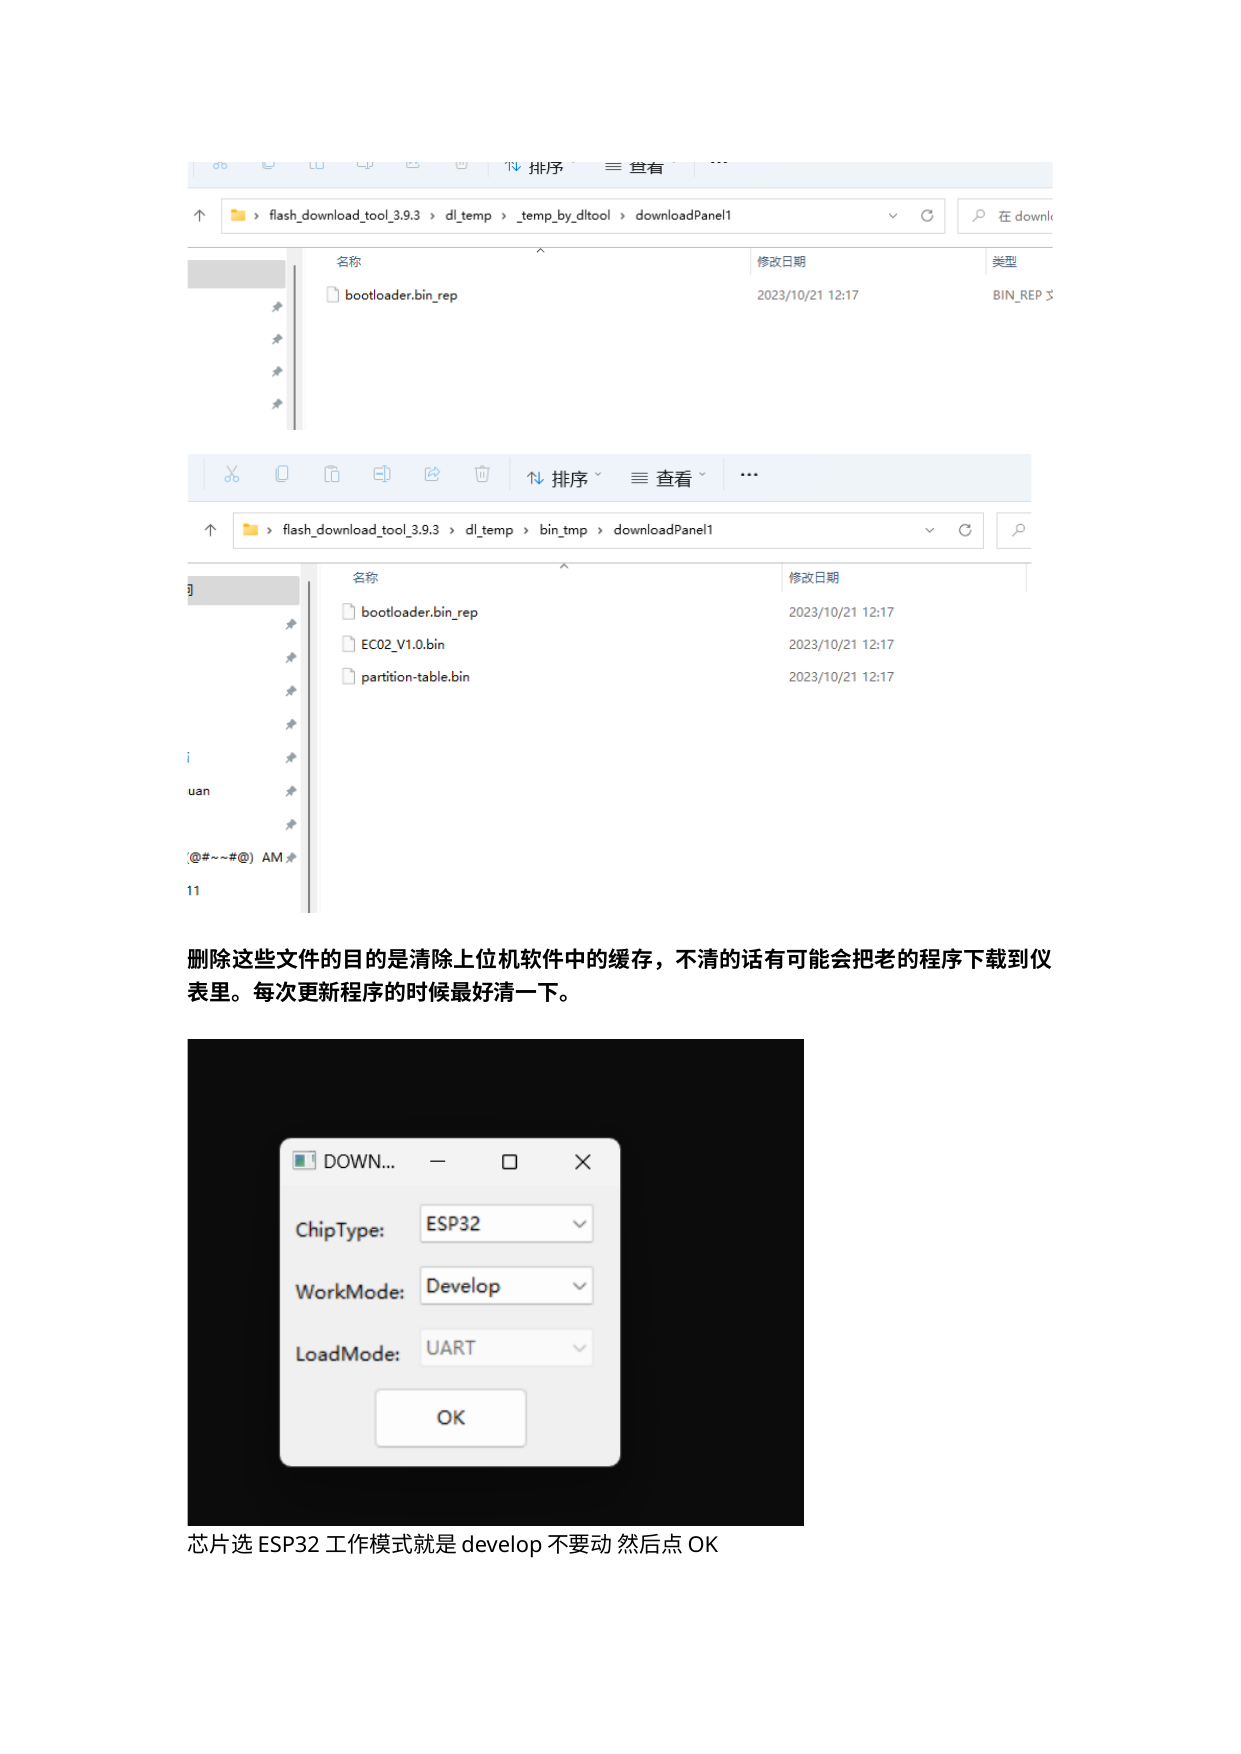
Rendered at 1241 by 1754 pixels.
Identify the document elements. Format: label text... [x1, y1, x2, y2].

picture [187, 162, 1053, 430]
text 删除这些文件的目的是清除上位机软件中的缓存，不清的话有可能会把老的程序下载到仪表里。每次更新程序的时候最好清一下。 [187, 942, 1053, 1007]
picture [187, 454, 1032, 913]
picture [187, 1039, 804, 1526]
text 芯片选ESP32 工作模式就是develop不要动 然后点OK [187, 1527, 1053, 1559]
